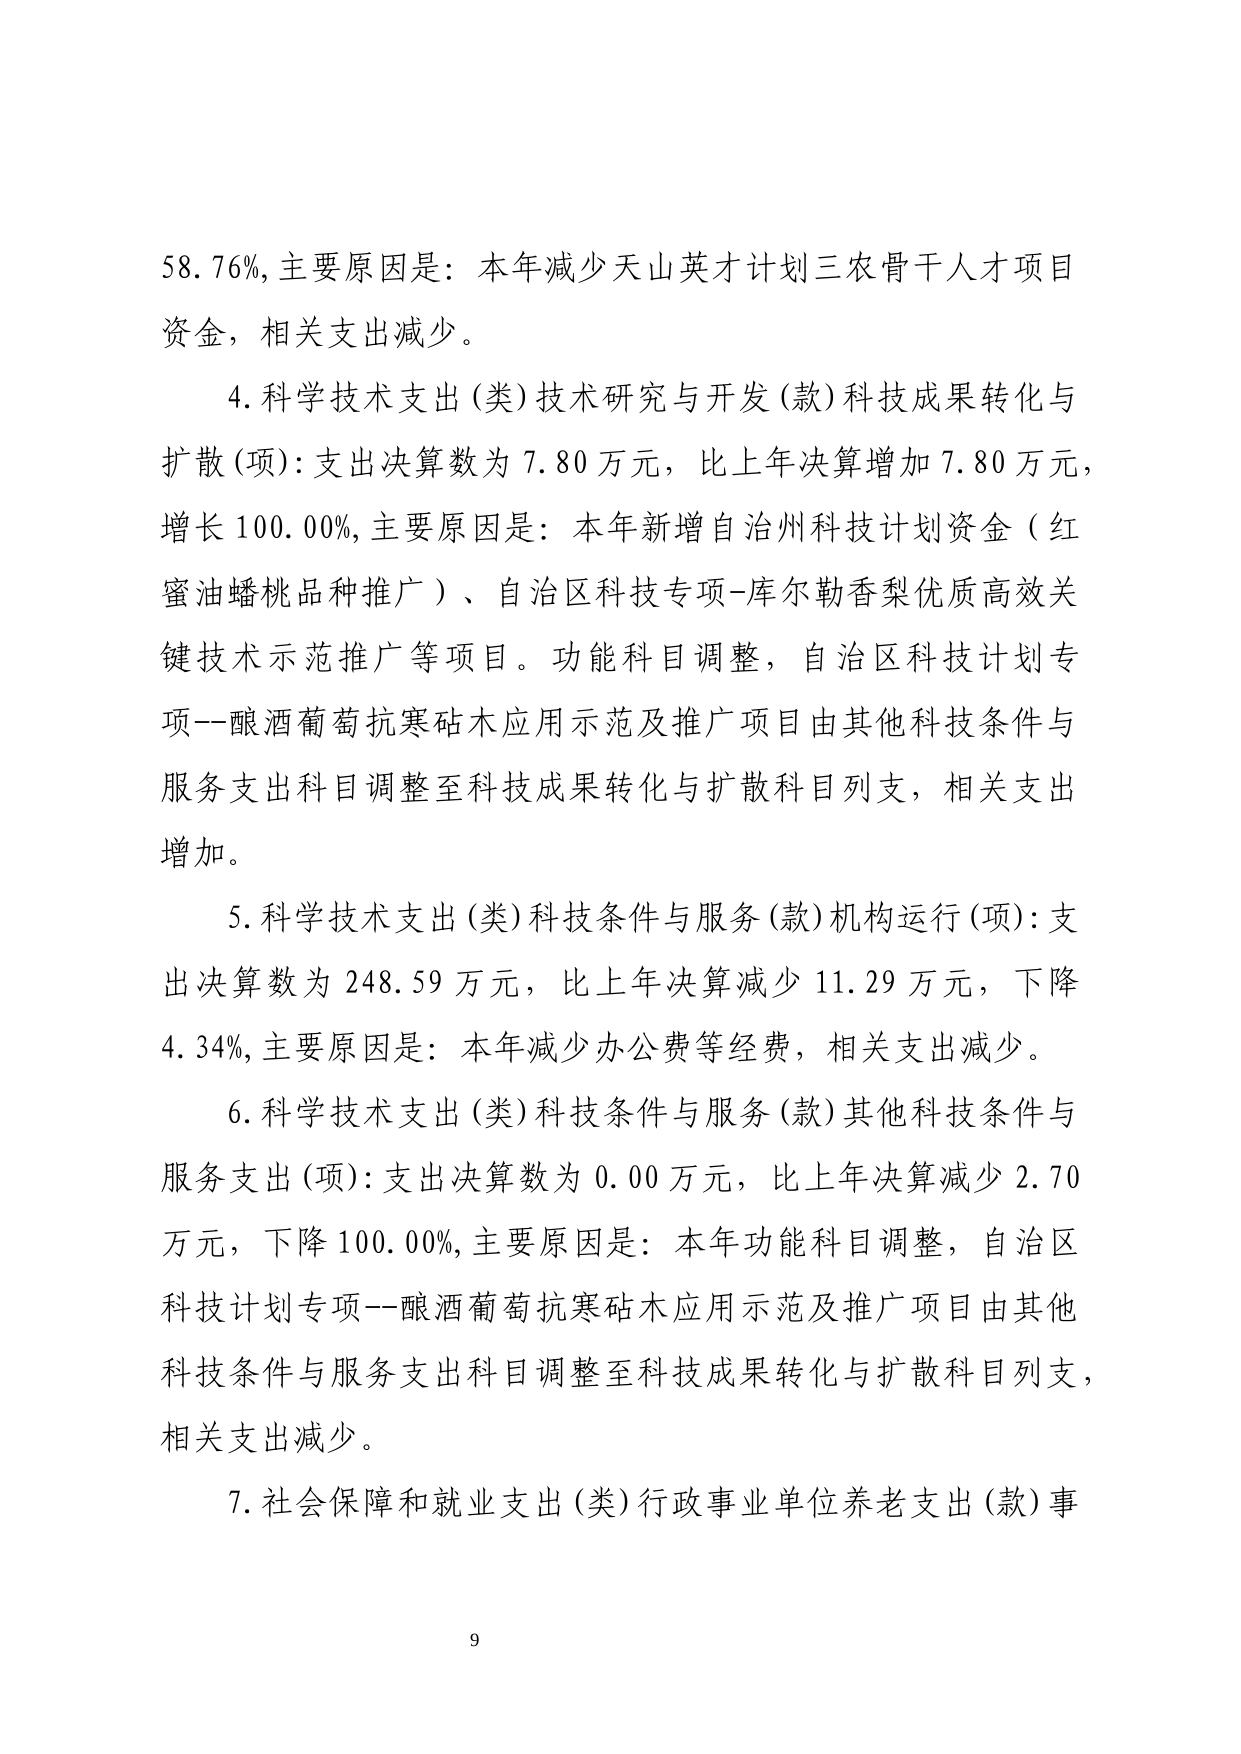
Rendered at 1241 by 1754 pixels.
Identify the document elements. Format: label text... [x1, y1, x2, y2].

text 5.科学技术支出(类)科技条件与服务(款)机构运行(项):支出决算数为248.59万元，比上年决算减少11.29万元，下降4.34%,主要原因是：本年减少办公费等经费，相关支出减少。 [159, 883, 1081, 1078]
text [159, 1468, 1081, 1533]
text 4.科学技术支出(类)技术研究与开发(款)科技成果转化与扩散(项):支出决算数为7.80万元，比上年决算增加7.80万元，增长100.00%,主要原因是：本年新增自治州科技计划资金（红蜜油蟠桃品种推广）、自治区科技专项-库尔勒香梨优质高效关键技术示范推广等项目。功能科目调整，自治区科技计划专项--酿酒葡萄抗寒砧木应用示范及推广项目由其他科技条件与服务支出科目调整至科技成果转化与扩散科目列支，相关支出增加。 [159, 363, 1081, 883]
text 6.科学技术支出(类)科技条件与服务(款)其他科技条件与服务支出(项):支出决算数为0.00万元，比上年决算减少2.70万元，下降100.00%,主要原因是：本年功能科目调整，自治区科技计划专项--酿酒葡萄抗寒砧木应用示范及推广项目由其他科技条件与服务支出科目调整至科技成果转化与扩散科目列支，相关支出减少。 [159, 1078, 1081, 1468]
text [159, 233, 1081, 363]
